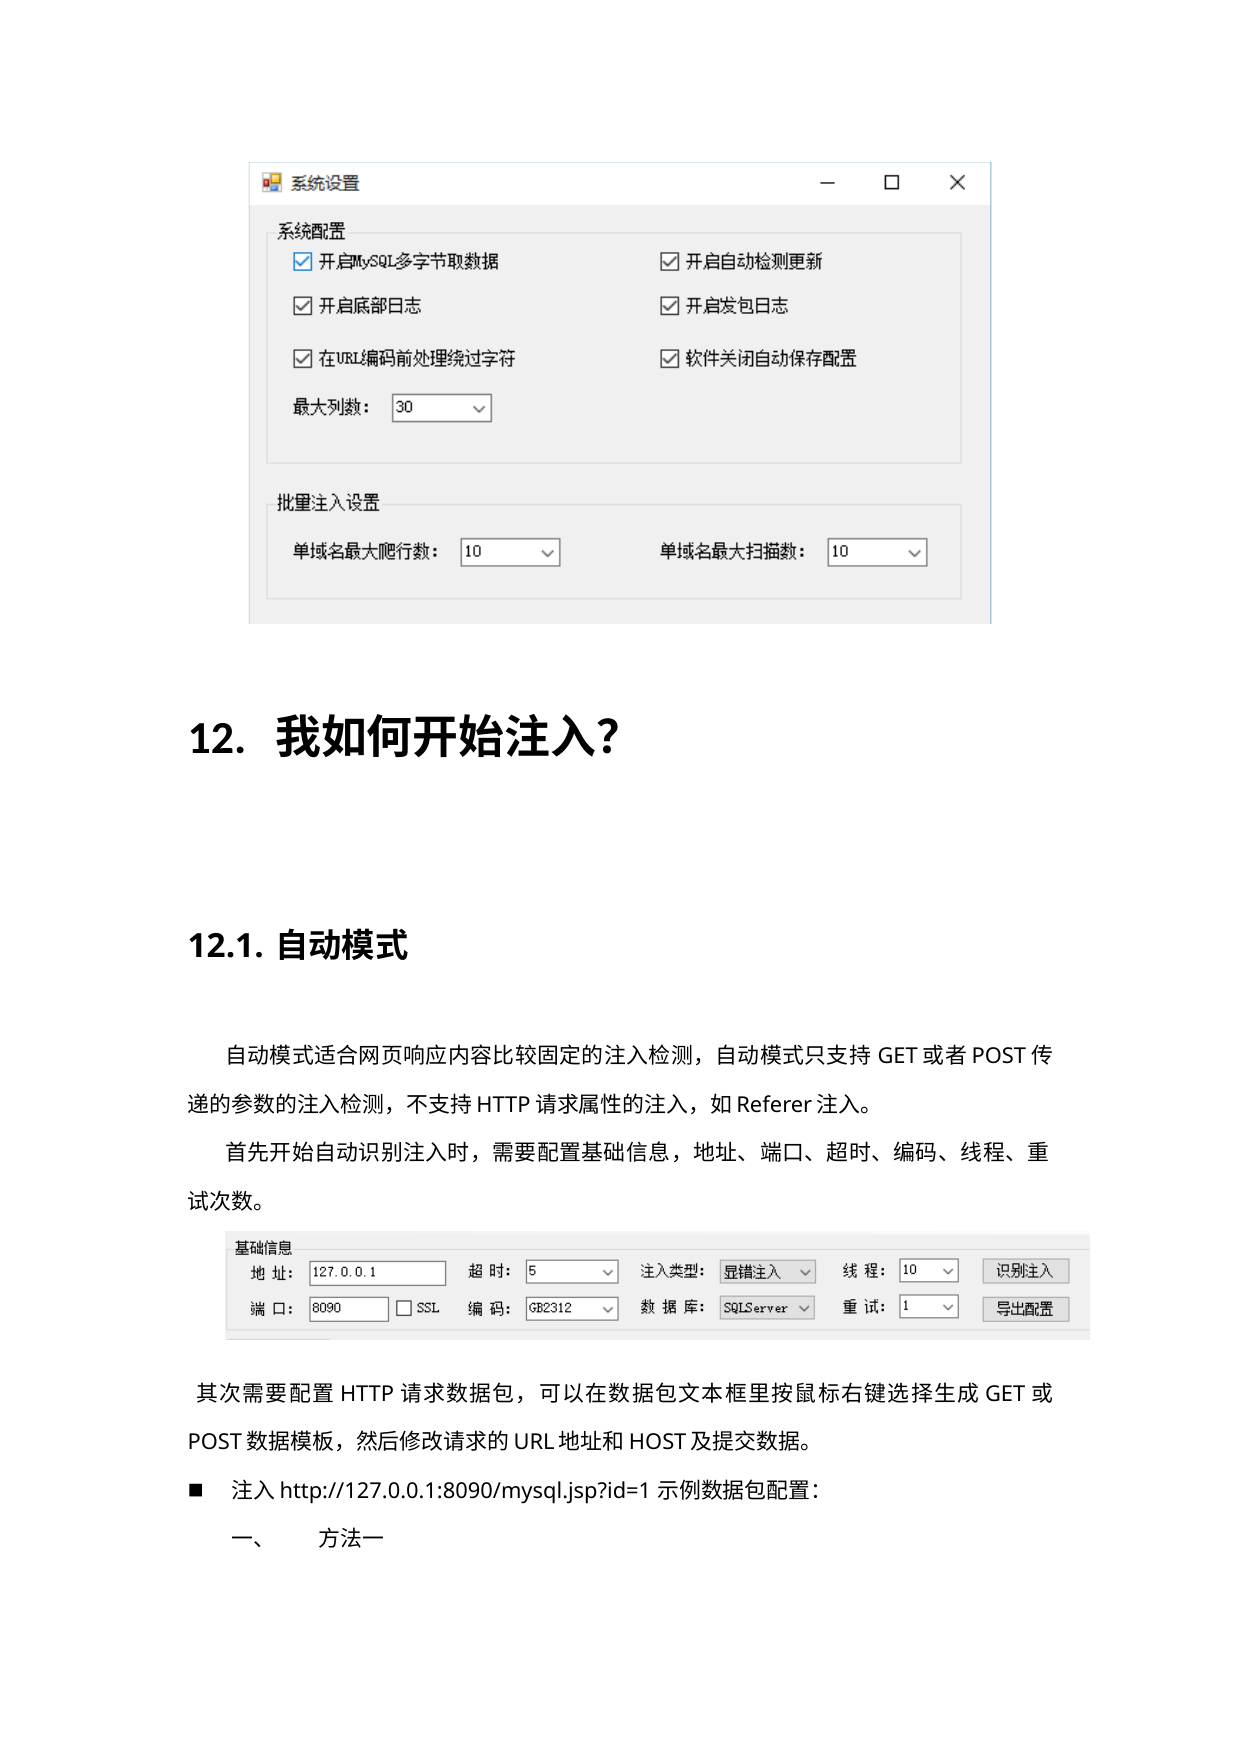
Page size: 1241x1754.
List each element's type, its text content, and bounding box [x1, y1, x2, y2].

subtitle 我如何开始注入？ [187, 685, 1053, 782]
picture [225, 1231, 1091, 1340]
text 自动模式适合网页响应内容比较固定的注入检测，自动模式只支持GET或者POST传递的参数的注入检测，不支持HTTP请求属性的注入，如Referer注入。 [187, 1038, 1053, 1119]
list 注入http://127.0.0.1:8090/mysql.jsp?id=1 示例数据包配置： [187, 1472, 1053, 1505]
subtitle 自动模式 [187, 910, 1053, 975]
picture [248, 162, 992, 624]
text 首先开始自动识别注入时，需要配置基础信息，地址、端口、超时、编码、线程、重试次数。 [187, 1135, 1053, 1216]
text 其次需要配置HTTP请求数据包，可以在数据包文本框里按鼠标右键选择生成GET或POST数据模板，然后修改请求的URL地址和HOST及提交数据。 [187, 1375, 1053, 1456]
list 方法一 [231, 1521, 1053, 1553]
